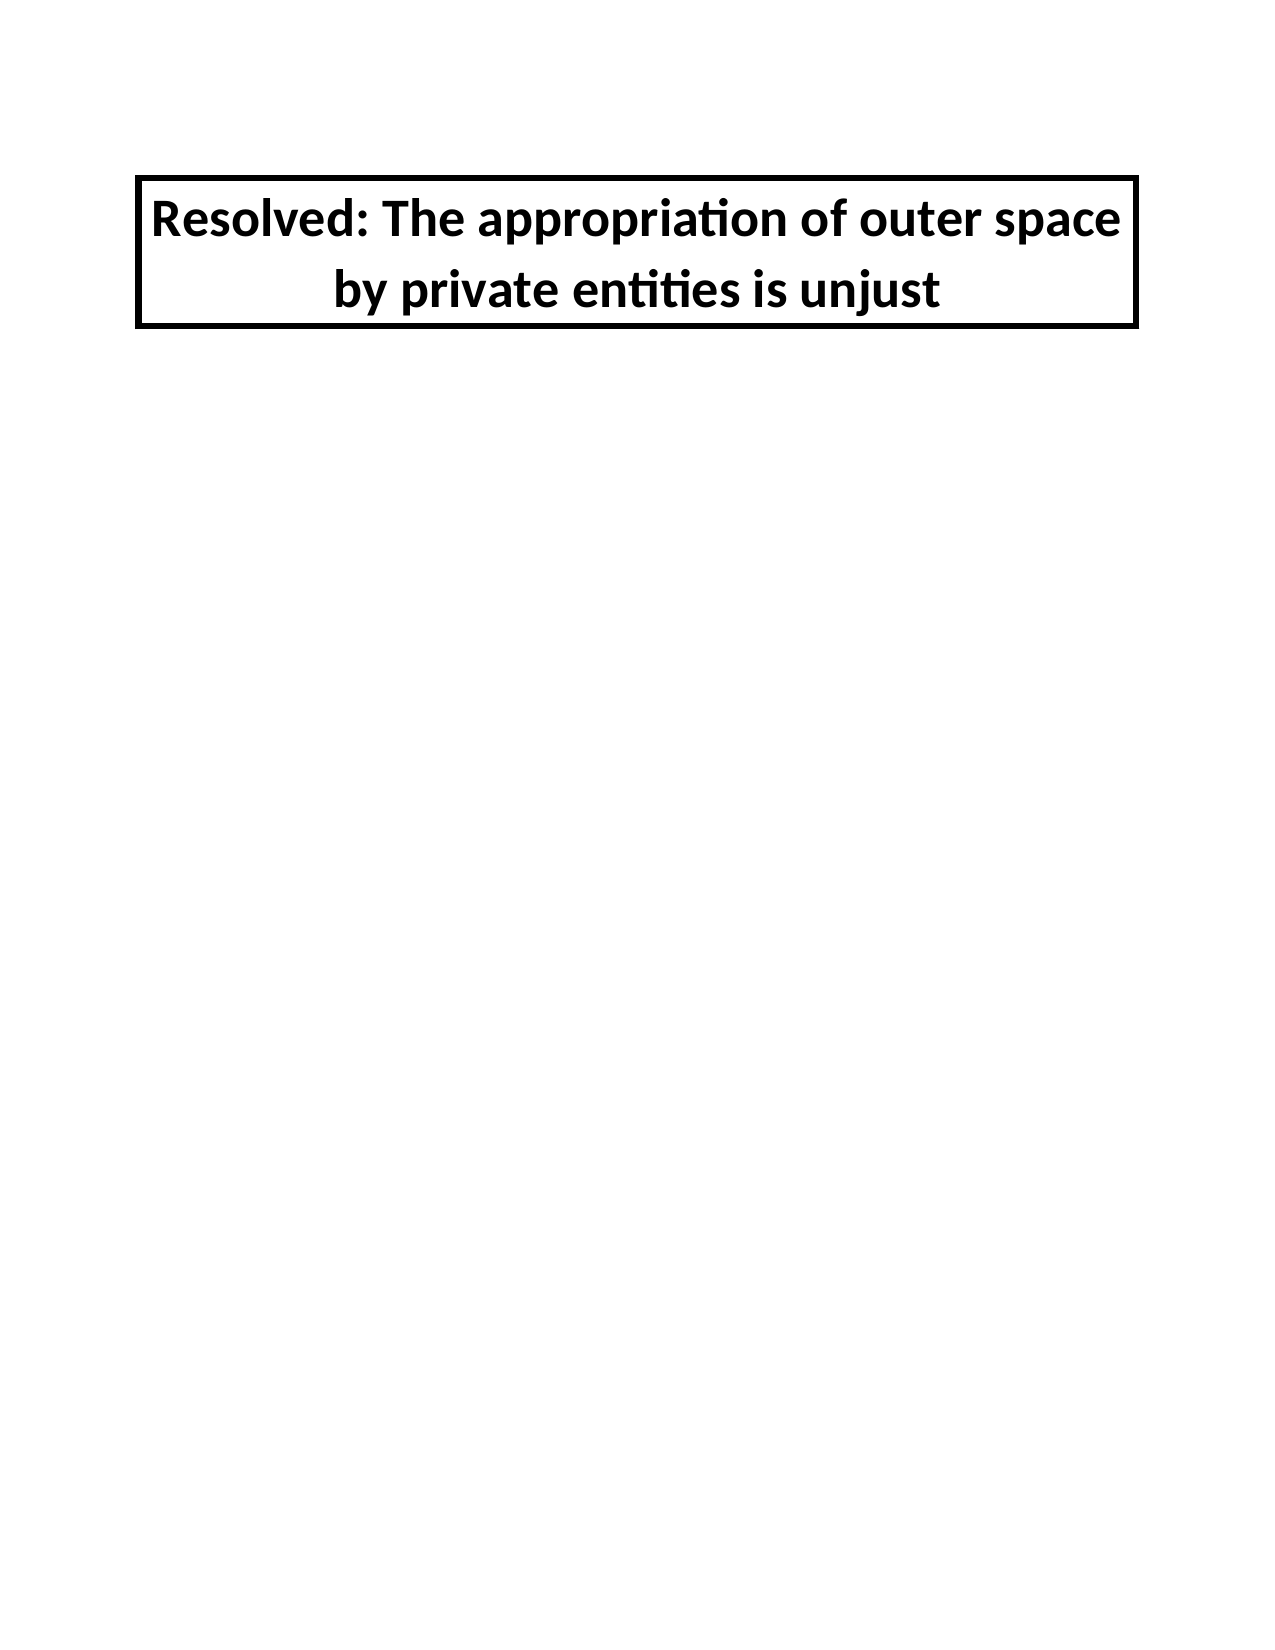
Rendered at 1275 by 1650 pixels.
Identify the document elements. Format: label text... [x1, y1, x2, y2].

subtitle Resolved: The appropriation of outer space by private entities is unjust [142, 181, 1133, 323]
